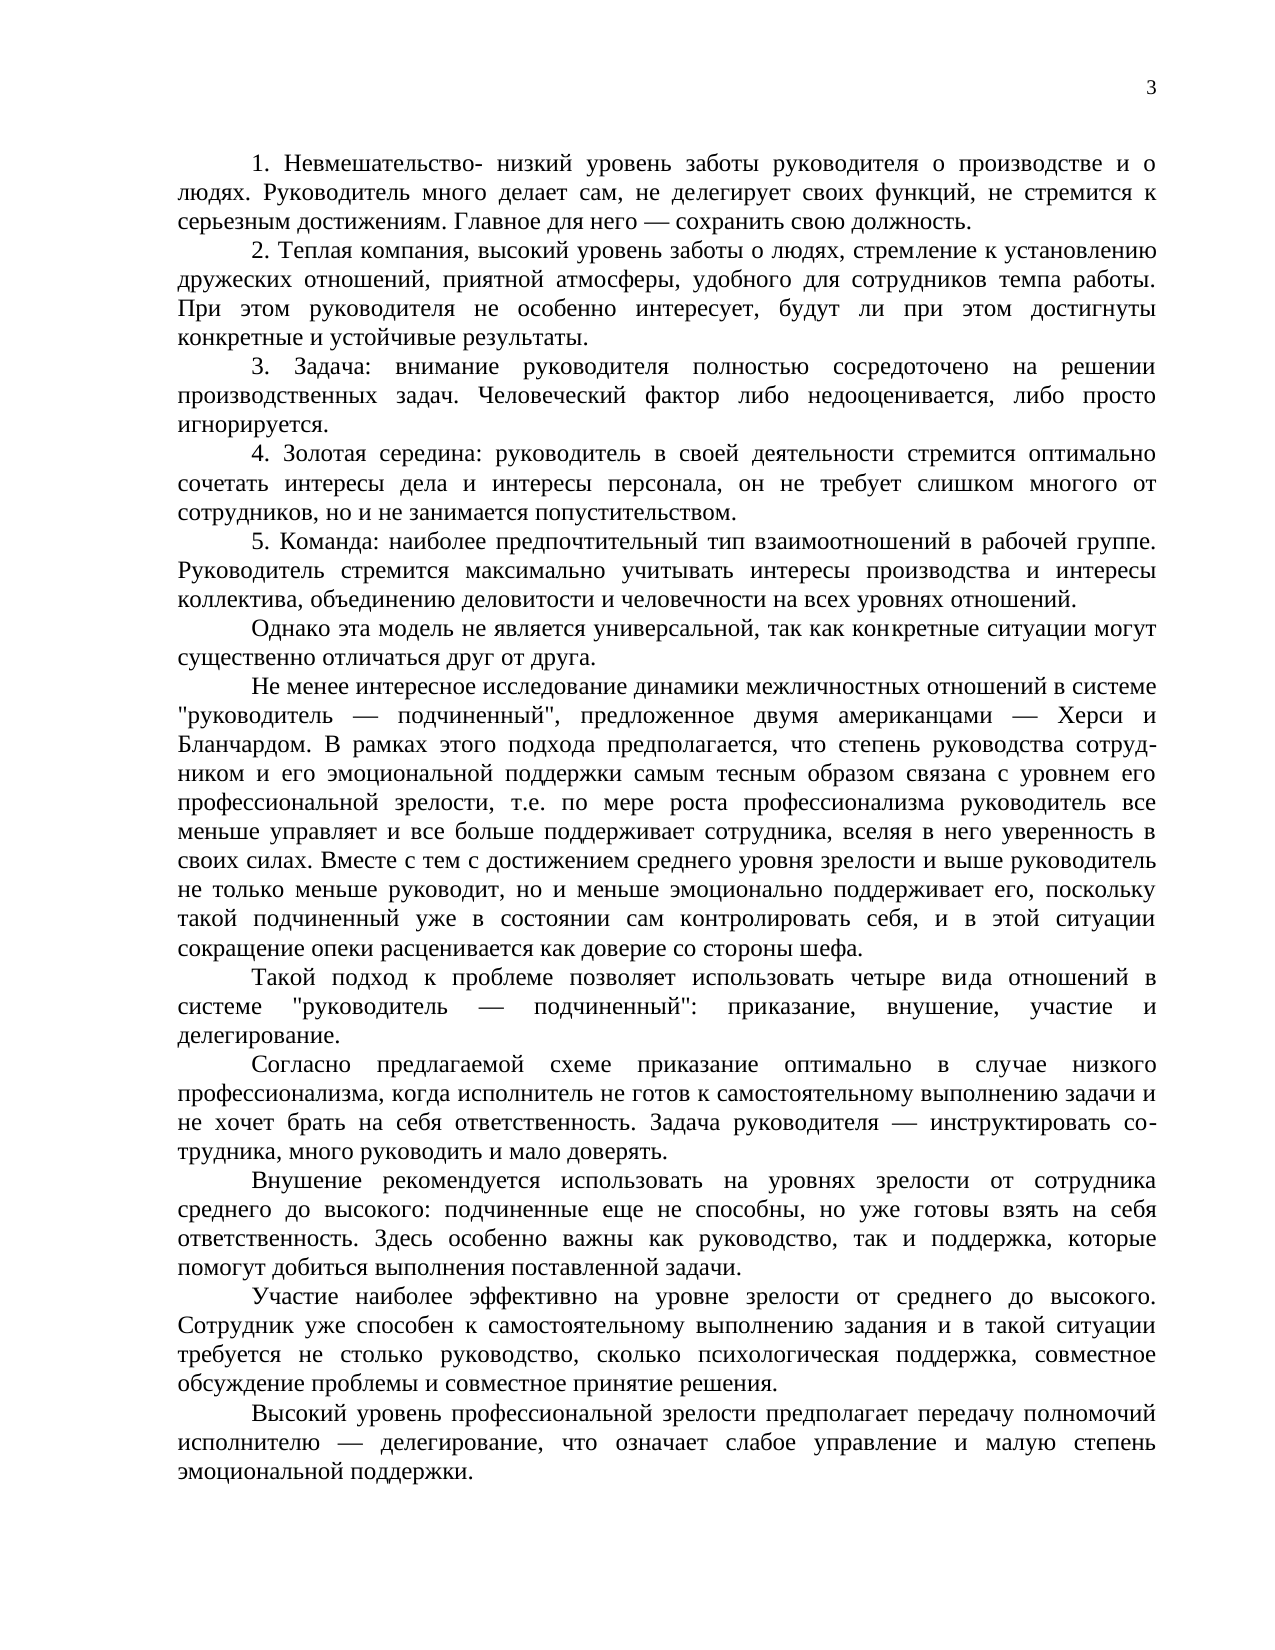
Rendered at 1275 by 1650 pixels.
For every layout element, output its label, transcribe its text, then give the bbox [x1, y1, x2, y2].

text Не менее интересное исследование динамики межличностных отношений в системе "руководитель — подчиненный", предложенное двумя американцами — Херси и Бланчардом. В рамках этого подхода предполагается, что степень руководства сотрудником и его эмоциональной поддержки самым тесным образом связана с уровнем его профессиональной зрелости, т.е. по мере роста профессионализма руководитель все меньше управляет и все больше поддерживает сотрудника, вселяя в него уверенность в своих силах. Вместе с тем с достижением среднего уровня зрелости и выше руководитель не только меньше руководит, но и меньше эмоционально поддерживает его, поскольку такой подчиненный уже в состоянии сам контролировать себя, и в этой ситуации сокращение опеки расценивается как доверие со стороны шефа. [177, 671, 1157, 961]
text 1. Невмешательство- низкий уровень заботы руководителя о производстве и о людях. Руководитель много делает сам, не делегирует своих функций, не стремится к серьезным достижениям. Главное для него — сохранить свою должность. [177, 148, 1157, 235]
text 5. Команда: наиболее предпочтительный тип взаимоотношений в рабочей группе. Руководитель стремится максимально учитывать интересы производства и интересы коллектива, объединению деловитости и человечности на всех уровнях отношений. [177, 526, 1157, 613]
text Однако эта модель не является универсальной, так как конкретные ситуации могут существенно отличаться друг от друга. [177, 613, 1157, 671]
text 4. Золотая середина: руководитель в своей деятельности стремится оптимально сочетать интересы дела и интересы персонала, он не требует слишком многого от сотрудников, но и не занимается попустительством. [177, 438, 1157, 526]
text 3. Задача: внимание руководителя полностью сосредоточено на решении производственных задач. Человеческий фактор либо недооценивается, либо просто игнорируется. [177, 351, 1157, 438]
text Внушение рекомендуется использовать на уровнях зрелости от сотрудника среднего до высокого: подчиненные еще не способны, но уже готовы взять на себя ответственность. Здесь особенно важны как руководство, так и поддержка, которые помогут добиться выполнения поставленной задачи. [177, 1165, 1157, 1281]
text Такой подход к проблеме позволяет использовать четыре вида отношений в системе "руководитель — подчиненный": приказание, внушение, участие и делегирование. [177, 961, 1157, 1049]
text Высокий уровень профессиональной зрелости предполагает передачу полномочий исполнителю — делегирование, что означает слабое управление и малую степень эмоциональной поддержки. [177, 1397, 1157, 1484]
text Согласно предлагаемой схеме приказание оптимально в случае низкого профессионализма, когда исполнитель не готов к самостоятельному выполнению задачи и не хочет брать на себя ответственность. Задача руководителя — инструктировать сотрудника, много руководить и мало доверять. [177, 1049, 1157, 1165]
text Участие наиболее эффективно на уровне зрелости от среднего до высокого. Сотрудник уже способен к самостоятельному выполнению задания и в такой ситуации требуется не столько руководство, сколько психологическая поддержка, совместное обсуждение проблемы и совместное принятие решения. [177, 1281, 1157, 1397]
text 2. Теплая компания, высокий уровень заботы о людях, стремление к установлению дружеских отношений, приятной атмосферы, удобного для сотрудников темпа работы. При этом руководителя не особенно интересует, будут ли при этом достигнуты конкретные и устойчивые результаты. [177, 235, 1157, 351]
